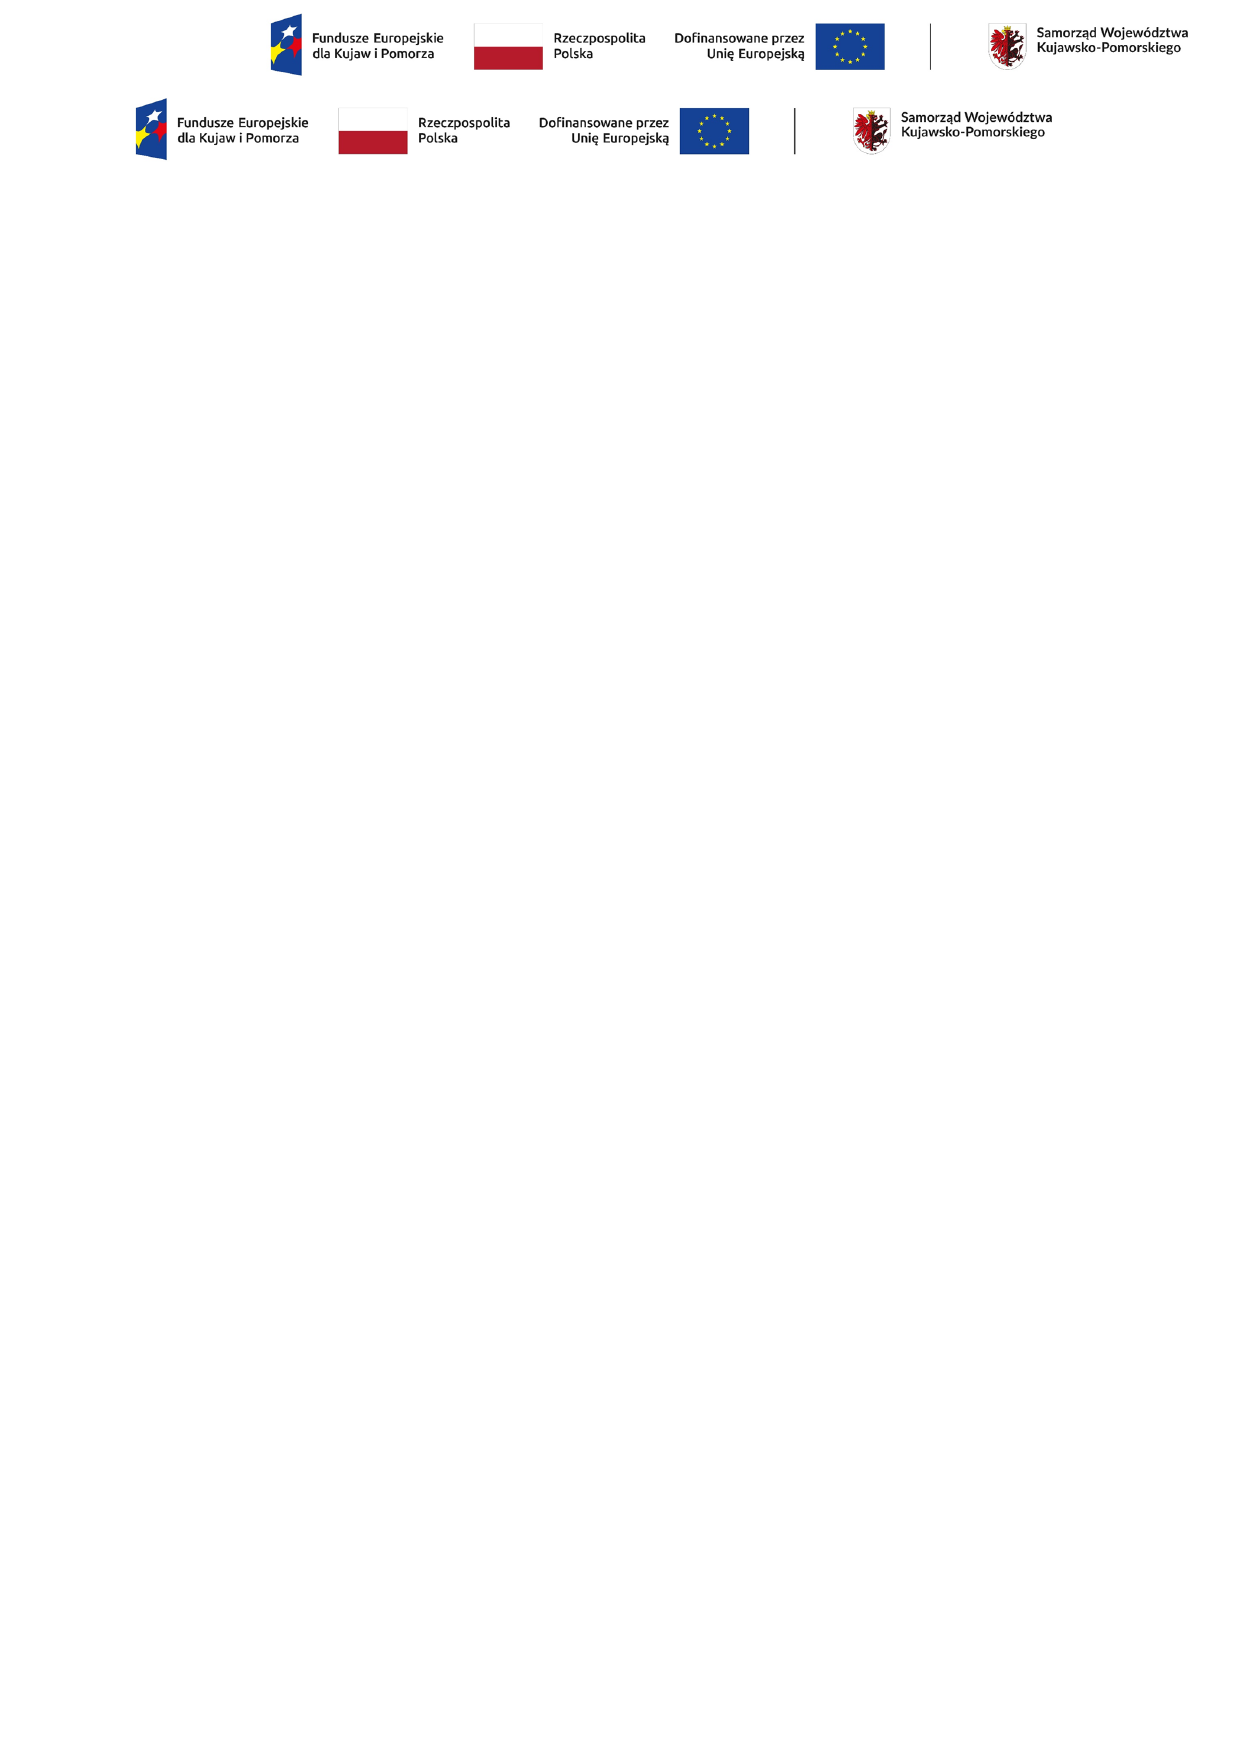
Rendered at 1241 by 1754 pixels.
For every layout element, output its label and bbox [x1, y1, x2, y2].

picture [105, 0, 1216, 175]
